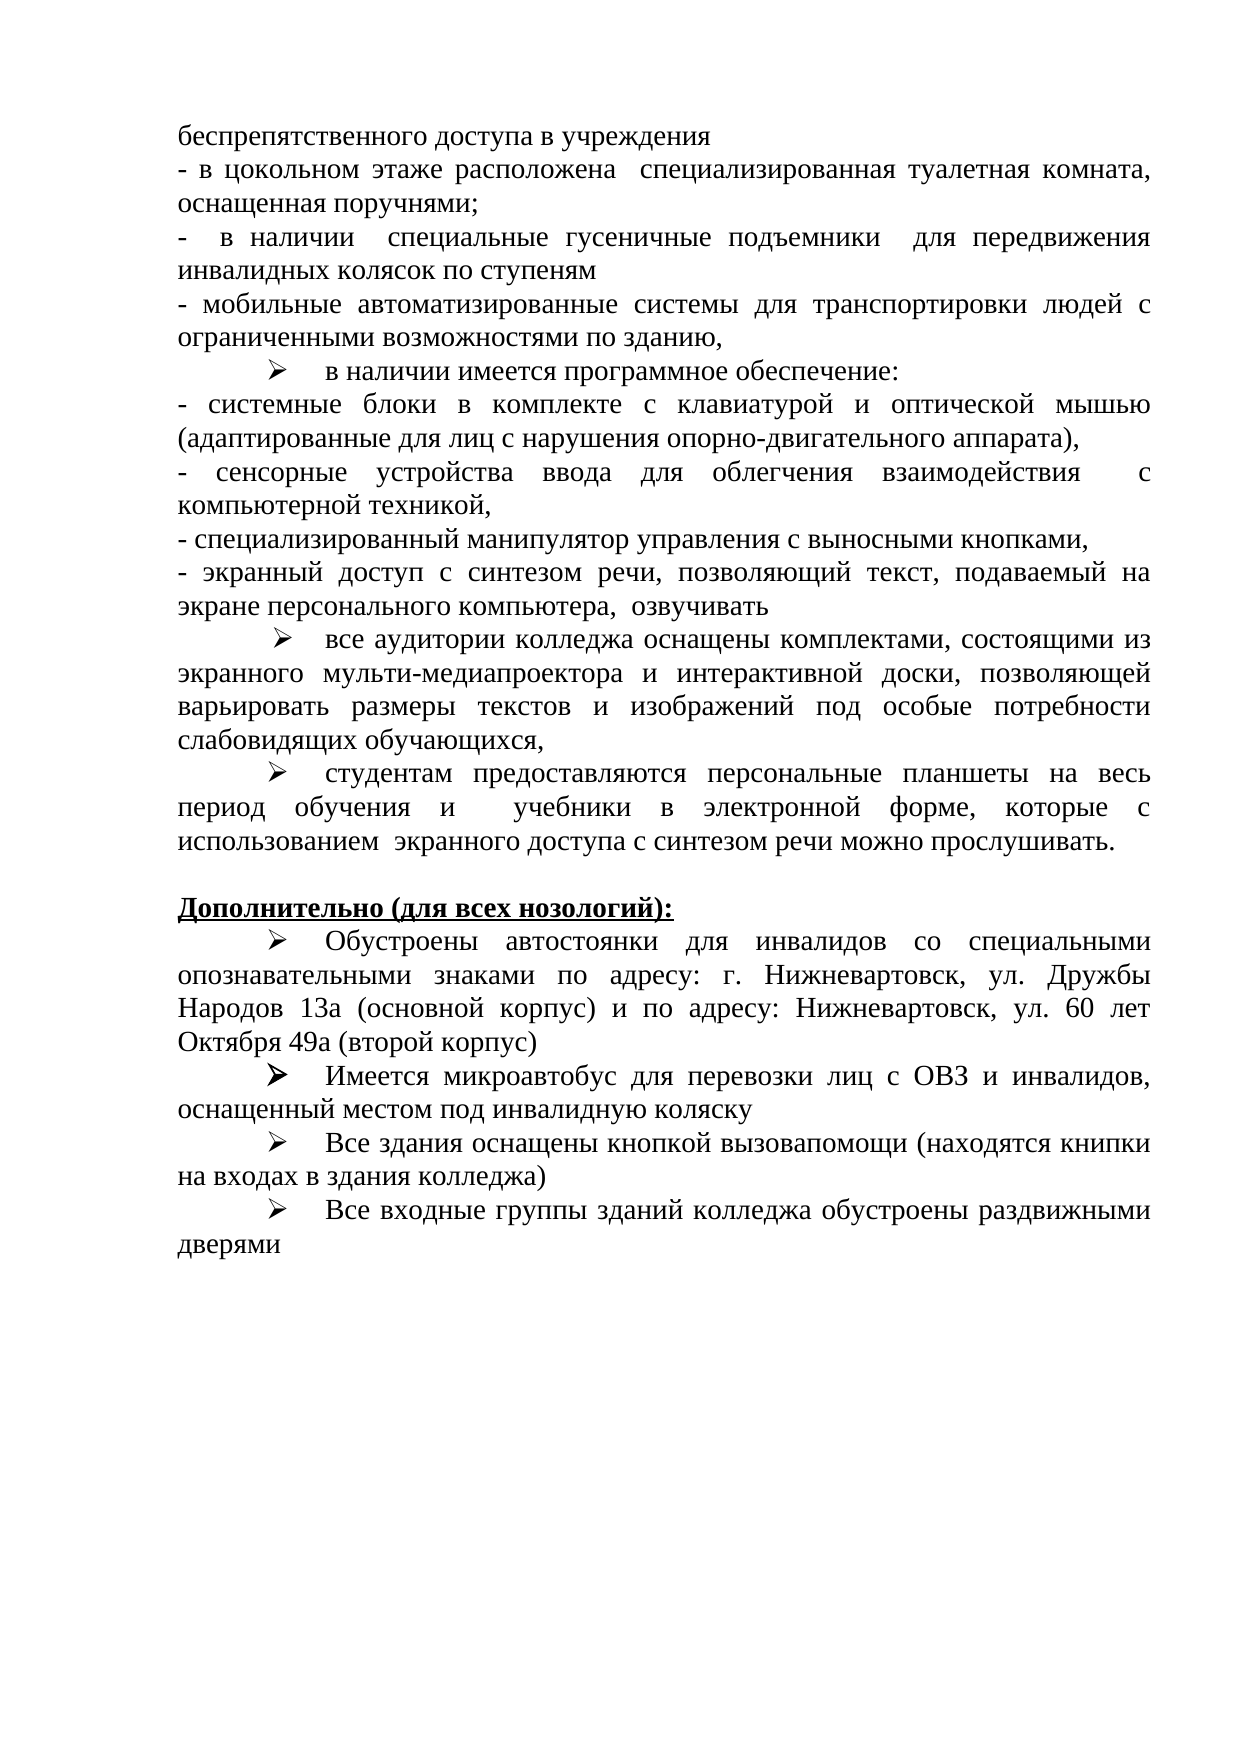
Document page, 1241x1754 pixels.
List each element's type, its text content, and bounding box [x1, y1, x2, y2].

text - сенсорные устройства ввода для облегчения взаимодействия с компьютерной техникой, [177, 454, 1152, 521]
list студентам предоставляются персональные планшеты на весь период обучения и учебники в электронной форме, которые с использованием экранного доступа с синтезом речи можно прослушивать. [177, 756, 1152, 856]
list Имеется микроавтобус для перевозки лиц с ОВЗ и инвалидов, оснащенный местом под инвалидную коляску [177, 1058, 1152, 1125]
list Все здания оснащены кнопкой вызовапомощи (находятся книпки на входах в здания колледжа) [177, 1125, 1152, 1192]
list все аудитории колледжа оснащены комплектами, состоящими из экранного мульти-медиапроектора и интерактивной доски, позволяющей варьировать размеры текстов и изображений под особые потребности слабовидящих обучающихся, [177, 621, 1152, 756]
text - в цокольном этаже расположена специализированная туалетная комната, оснащенная поручнями; [177, 152, 1152, 219]
text - мобильные автоматизированные системы для транспортировки людей с ограниченными возможностями по зданию, [177, 286, 1152, 353]
list Все входные группы зданий колледжа обустроены раздвижными дверями [177, 1192, 1152, 1259]
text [177, 118, 1152, 152]
list в наличии имеется программное обеспечение: [177, 353, 1152, 387]
text - системные блоки в комплекте с клавиатурой и оптической мышью (адаптированные для лиц с нарушения опорно-двигательного аппарата), [177, 387, 1152, 454]
text - в наличии специальные гусеничные подъемники для передвижения инвалидных колясок по ступеням [177, 219, 1152, 286]
text - специализированный манипулятор управления с выносными кнопками, [177, 521, 1152, 554]
list Обустроены автостоянки для инвалидов со специальными опознавательными знаками по адресу: г. Нижневартовск, ул. Дружбы Народов 13а (основной корпус) и по адресу: Нижневартовск, ул. 60 лет Октября 49а (второй корпус) [177, 923, 1152, 1058]
text - экранный доступ с синтезом речи, позволяющий текст, подаваемый на экране персонального компьютера, озвучивать [177, 554, 1152, 621]
text Дополнительно (для всех нозологий): [177, 890, 1152, 923]
